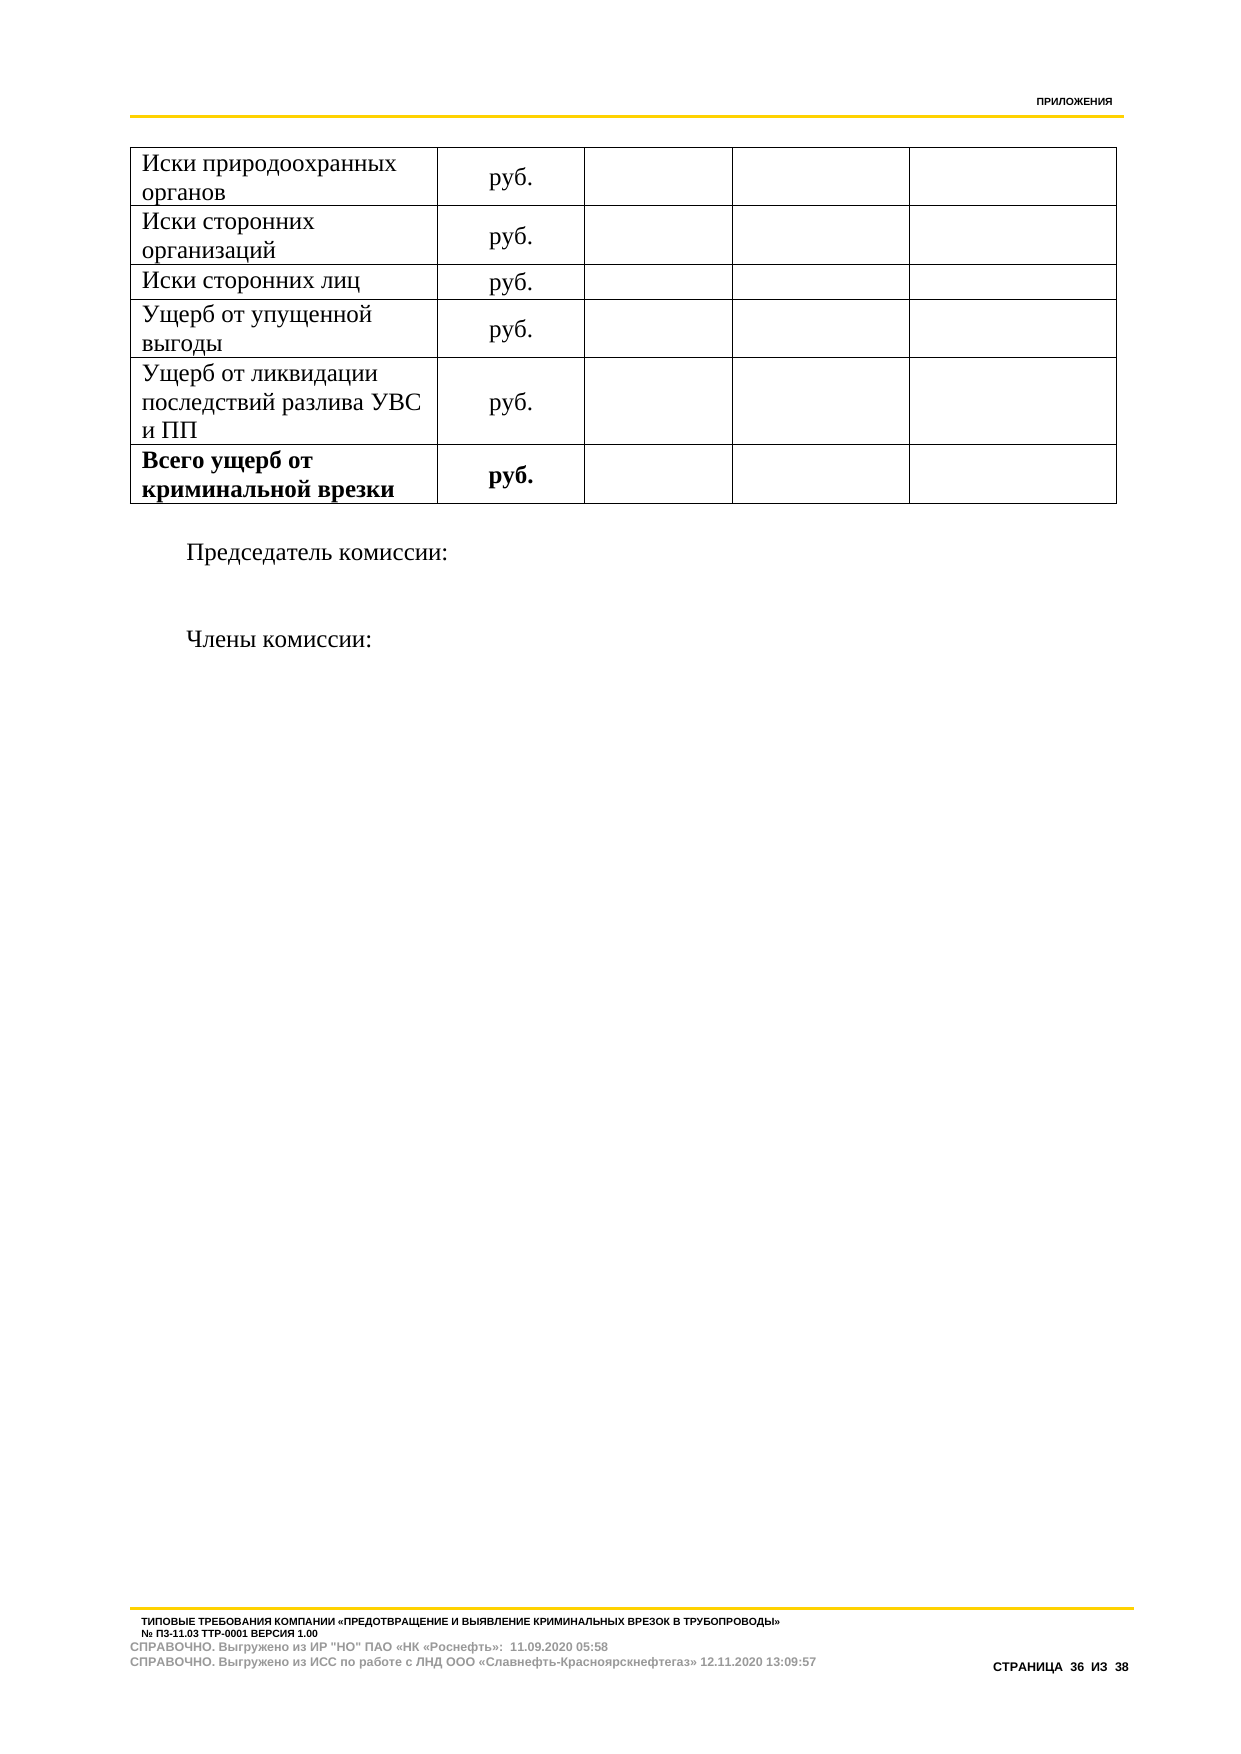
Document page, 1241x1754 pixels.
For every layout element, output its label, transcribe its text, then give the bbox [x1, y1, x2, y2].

table_cell руб. [438, 148, 584, 205]
table_cell [910, 300, 1116, 357]
table_cell [910, 265, 1116, 298]
table_cell [585, 300, 732, 357]
table_cell Иски сторонних организаций [131, 206, 437, 264]
table_cell Иски сторонних лиц [131, 265, 437, 298]
table_cell [910, 445, 1116, 503]
table_cell Ущерб от упущенной выгоды [131, 300, 437, 357]
table_cell [585, 265, 732, 298]
table_cell руб. [438, 265, 584, 298]
table_cell Иски природоохранных органов [131, 148, 437, 205]
table_cell [585, 148, 732, 205]
table_cell [733, 300, 909, 357]
table_cell [733, 265, 909, 298]
table_cell руб. [438, 358, 584, 444]
table_cell [733, 206, 909, 264]
table_cell руб. [438, 445, 584, 503]
table_cell руб. [438, 300, 584, 357]
text Председатель комиссии: [130, 537, 1134, 566]
table_cell [733, 148, 909, 205]
table_cell [733, 445, 909, 503]
table_cell [585, 358, 732, 444]
table_cell руб. [438, 206, 584, 264]
table_cell [585, 206, 732, 264]
table_cell [910, 148, 1116, 205]
table_cell Всего ущерб от криминальной врезки [131, 445, 437, 503]
table_cell [910, 358, 1116, 444]
table_cell [733, 358, 909, 444]
table_cell Ущерб от ликвидации последствий разлива УВС и ПП [131, 358, 437, 444]
table_cell [910, 206, 1116, 264]
text Члены комиссии: [130, 624, 1134, 652]
table_cell [585, 445, 732, 503]
